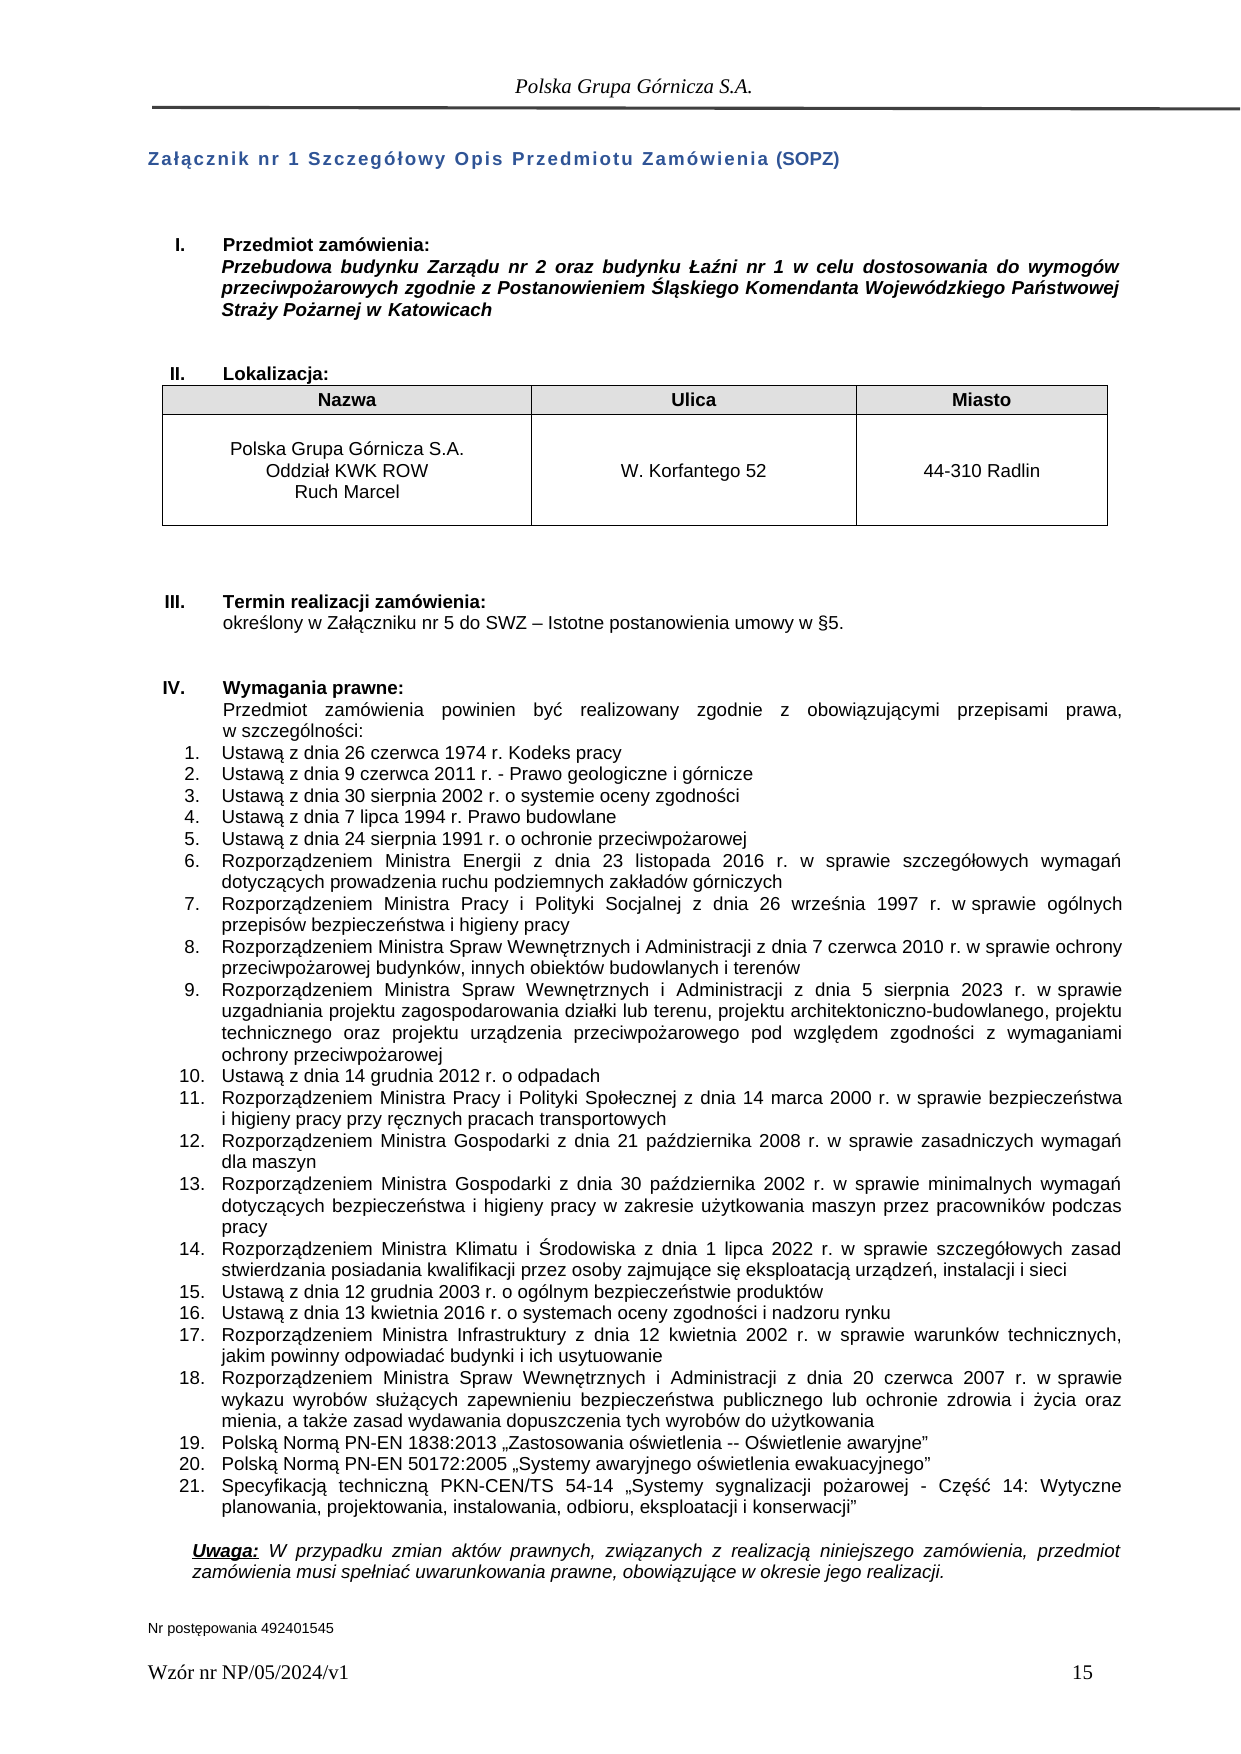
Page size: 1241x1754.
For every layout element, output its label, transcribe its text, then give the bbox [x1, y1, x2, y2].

list Ustawą z dnia 30 sierpnia 2002 r. o systemie oceny zgodności [192, 785, 1122, 806]
table_cell Polska Grupa Górnicza S.A. Oddział KWK ROW Ruch Marcel [163, 415, 531, 525]
list Polską Normą PN-EN 1838:2013 „Zastosowania oświetlenia -- Oświetlenie awaryjne” [192, 1432, 1122, 1453]
list Termin realizacji zamówienia: [185, 591, 1122, 612]
list Rozporządzeniem Ministra Gospodarki z dnia 21 października 2008 r. w sprawie zasadniczych wymagań dla maszyn [192, 1130, 1122, 1173]
table_header Ulica [532, 386, 856, 414]
table_header Miasto [857, 386, 1107, 414]
table_cell 44-310 Radlin [857, 415, 1107, 525]
list Wymagania prawne: [185, 677, 1122, 698]
list Specyfikacją techniczną PKN-CEN/TS 54-14 „Systemy sygnalizacji pożarowej - Część 14: Wytyczne planowania, projektowania, instalowania, odbioru, eksploatacji i konserwacji” [192, 1475, 1122, 1518]
table_header Nazwa [163, 386, 531, 414]
list Ustawą z dnia 7 lipca 1994 r. Prawo budowlane [192, 806, 1122, 828]
list Przedmiot zamówienia: [185, 234, 1122, 255]
text Przebudowa budynku Zarządu nr 2 oraz budynku Łaźni nr 1 w celu dostosowania do wymogów przeciwpożarowych zgodnie z Postanowieniem Śląskiego Komendanta Wojewódzkiego Państwowej Straży Pożarnej w Katowicach [221, 255, 1122, 320]
list Rozporządzeniem Ministra Spraw Wewnętrznych i Administracji z dnia 5 sierpnia 2023 r. w sprawie uzgadniania projektu zagospodarowania działki lub terenu, projektu architektoniczno-budowlanego, projektu technicznego oraz projektu urządzenia przeciwpożarowego pod względem zgodności z wymaganiami ochrony przeciwpożarowej [192, 979, 1122, 1065]
list Ustawą z dnia 14 grudnia 2012 r. o odpadach [192, 1065, 1122, 1087]
list Rozporządzeniem Ministra Energii z dnia 23 listopada 2016 r. w sprawie szczegółowych wymagań dotyczących prowadzenia ruchu podziemnych zakładów górniczych [192, 849, 1122, 892]
text Załącznik nr 1 Szczegółowy Opis Przedmiotu Zamówienia (SOPZ) [148, 148, 1122, 169]
list Rozporządzeniem Ministra Spraw Wewnętrznych i Administracji z dnia 7 czerwca 2010 r. w sprawie ochrony przeciwpożarowej budynków, innych obiektów budowlanych i terenów [192, 936, 1122, 979]
list Ustawą z dnia 13 kwietnia 2016 r. o systemach oceny zgodności i nadzoru rynku [192, 1302, 1122, 1324]
list Rozporządzeniem Ministra Gospodarki z dnia 30 października 2002 r. w sprawie minimalnych wymagań dotyczących bezpieczeństwa i higieny pracy w zakresie użytkowania maszyn przez pracowników podczas pracy [192, 1173, 1122, 1237]
list Ustawą z dnia 24 sierpnia 1991 r. o ochronie przeciwpożarowej [192, 828, 1122, 849]
list Ustawą z dnia 9 czerwca 2011 r. - Prawo geologiczne i górnicze [192, 763, 1122, 785]
list Rozporządzeniem Ministra Pracy i Polityki Socjalnej z dnia 26 września 1997 r. w sprawie ogólnych przepisów bezpieczeństwa i higieny pracy [192, 892, 1122, 936]
list Rozporządzeniem Ministra Pracy i Polityki Społecznej z dnia 14 marca 2000 r. w sprawie bezpieczeństwa i higieny pracy przy ręcznych pracach transportowych [192, 1087, 1122, 1130]
list Przedmiot zamówienia powinien być realizowany zgodnie z obowiązującymi przepisami prawa, w szczególności: [223, 698, 1122, 742]
list Polską Normą PN-EN 50172:2005 „Systemy awaryjnego oświetlenia ewakuacyjnego” [192, 1453, 1122, 1475]
list Uwaga: W przypadku zmian aktów prawnych, związanych z realizacją niniejszego zamówienia, przedmiot zamówienia musi spełniać uwarunkowania prawne, obowiązujące w okresie jego realizacji. [192, 1539, 1122, 1582]
list Ustawą z dnia 26 czerwca 1974 r. Kodeks pracy [192, 742, 1122, 763]
list Rozporządzeniem Ministra Klimatu i Środowiska z dnia 1 lipca 2022 r. w sprawie szczegółowych zasad stwierdzania posiadania kwalifikacji przez osoby zajmujące się eksploatacją urządzeń, instalacji i sieci [192, 1237, 1122, 1281]
list Lokalizacja: [185, 363, 1122, 385]
list określony w Załączniku nr 5 do SWZ – Istotne postanowienia umowy w §5. [223, 612, 1122, 634]
list Ustawą z dnia 12 grudnia 2003 r. o ogólnym bezpieczeństwie produktów [192, 1281, 1122, 1302]
list Rozporządzeniem Ministra Infrastruktury z dnia 12 kwietnia 2002 r. w sprawie warunków technicznych, jakim powinny odpowiadać budynki i ich usytuowanie [192, 1324, 1122, 1367]
list Rozporządzeniem Ministra Spraw Wewnętrznych i Administracji z dnia 20 czerwca 2007 r. w sprawie wykazu wyrobów służących zapewnieniu bezpieczeństwa publicznego lub ochronie zdrowia i życia oraz mienia, a także zasad wydawania dopuszczenia tych wyrobów do użytkowania [192, 1367, 1122, 1432]
table_cell W. Korfantego 52 [532, 415, 856, 525]
